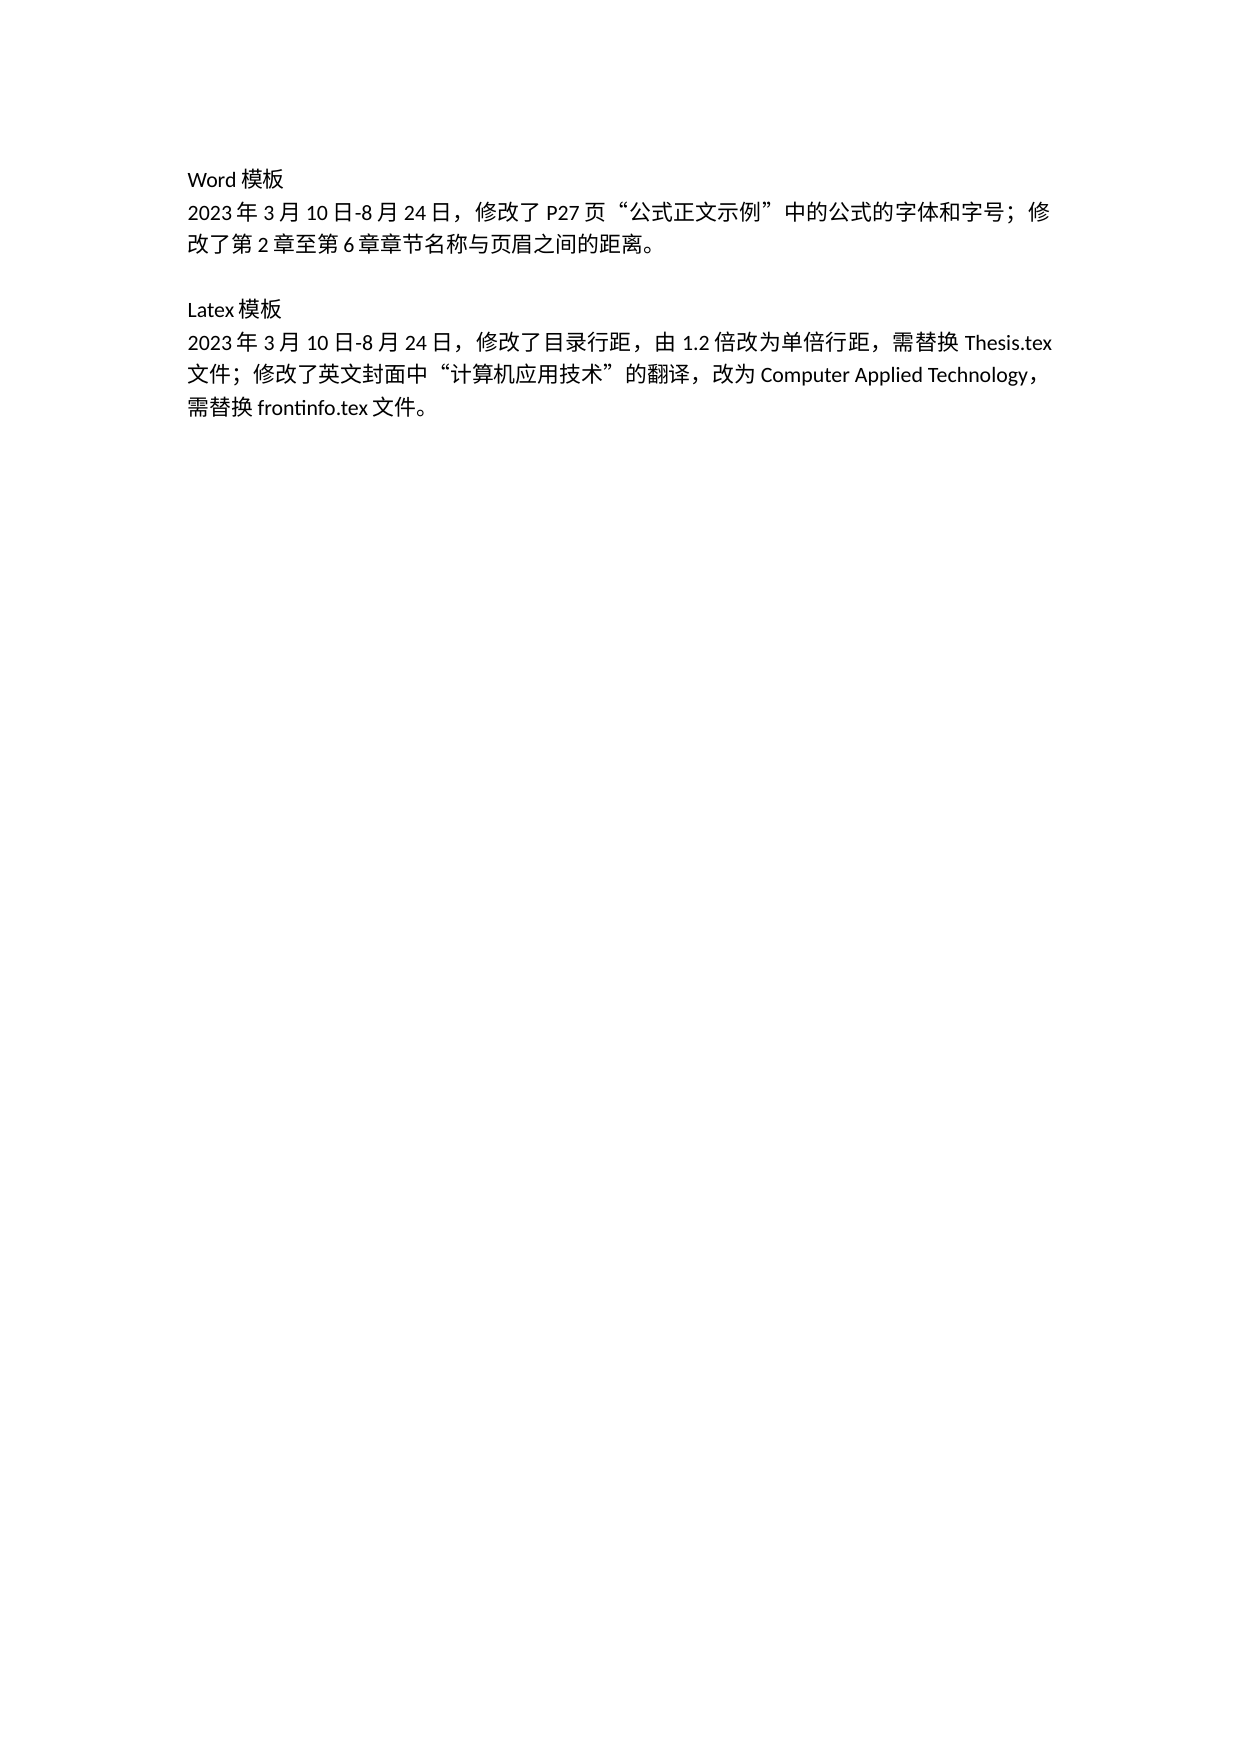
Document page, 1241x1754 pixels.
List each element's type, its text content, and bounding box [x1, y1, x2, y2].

text 2023年3月10日-8月24日，修改了目录行距，由1.2倍改为单倍行距，需替换Thesis.tex文件；修改了英文封面中“计算机应用技术”的翻译，改为Computer Applied Technology， [187, 324, 1053, 389]
text Latex模板 [187, 292, 1053, 324]
text 2023年3月10日-8月24日，修改了P27页“公式正文示例”中的公式的字体和字号；修改了第2章至第6章章节名称与页眉之间的距离。 [187, 194, 1053, 259]
text 需替换frontinfo.tex文件。 [187, 389, 1053, 422]
text Word模板 [187, 162, 1053, 194]
